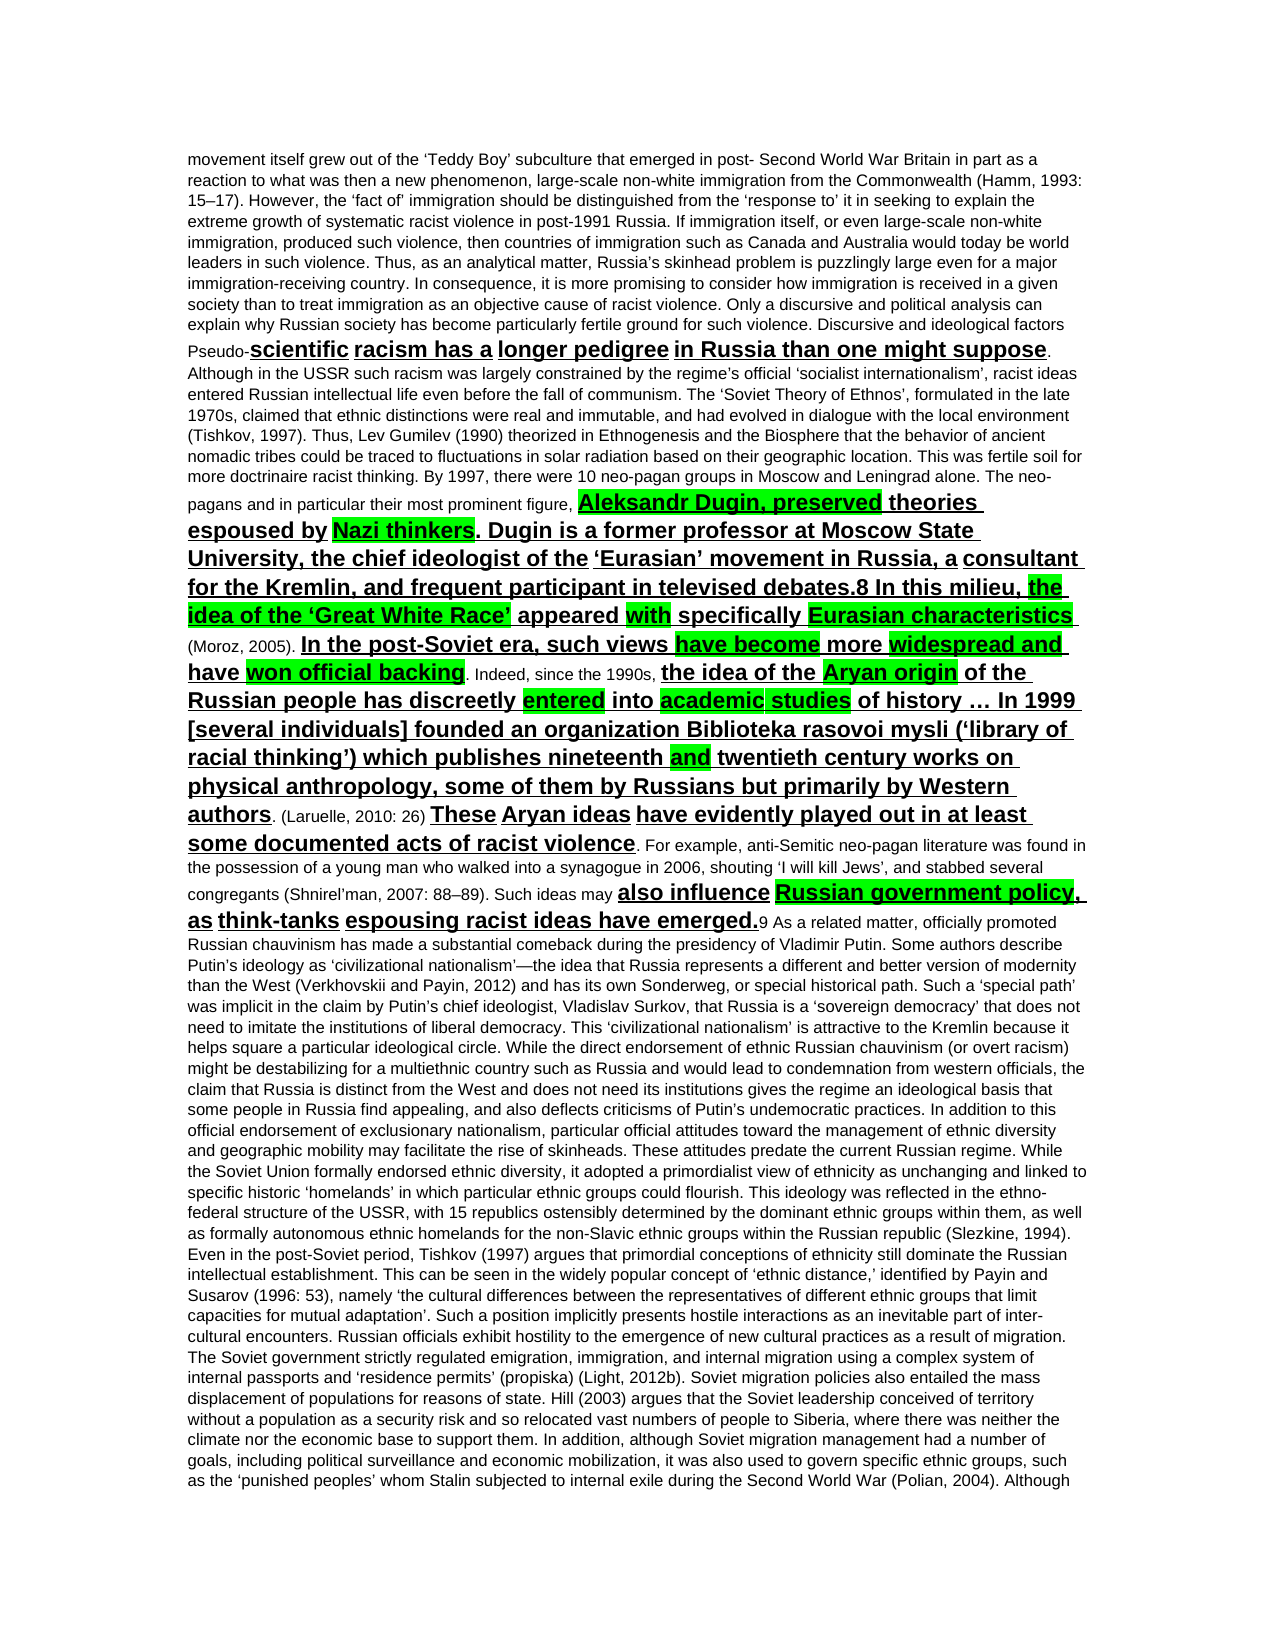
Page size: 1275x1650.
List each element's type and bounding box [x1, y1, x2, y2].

text [187, 150, 1087, 1490]
